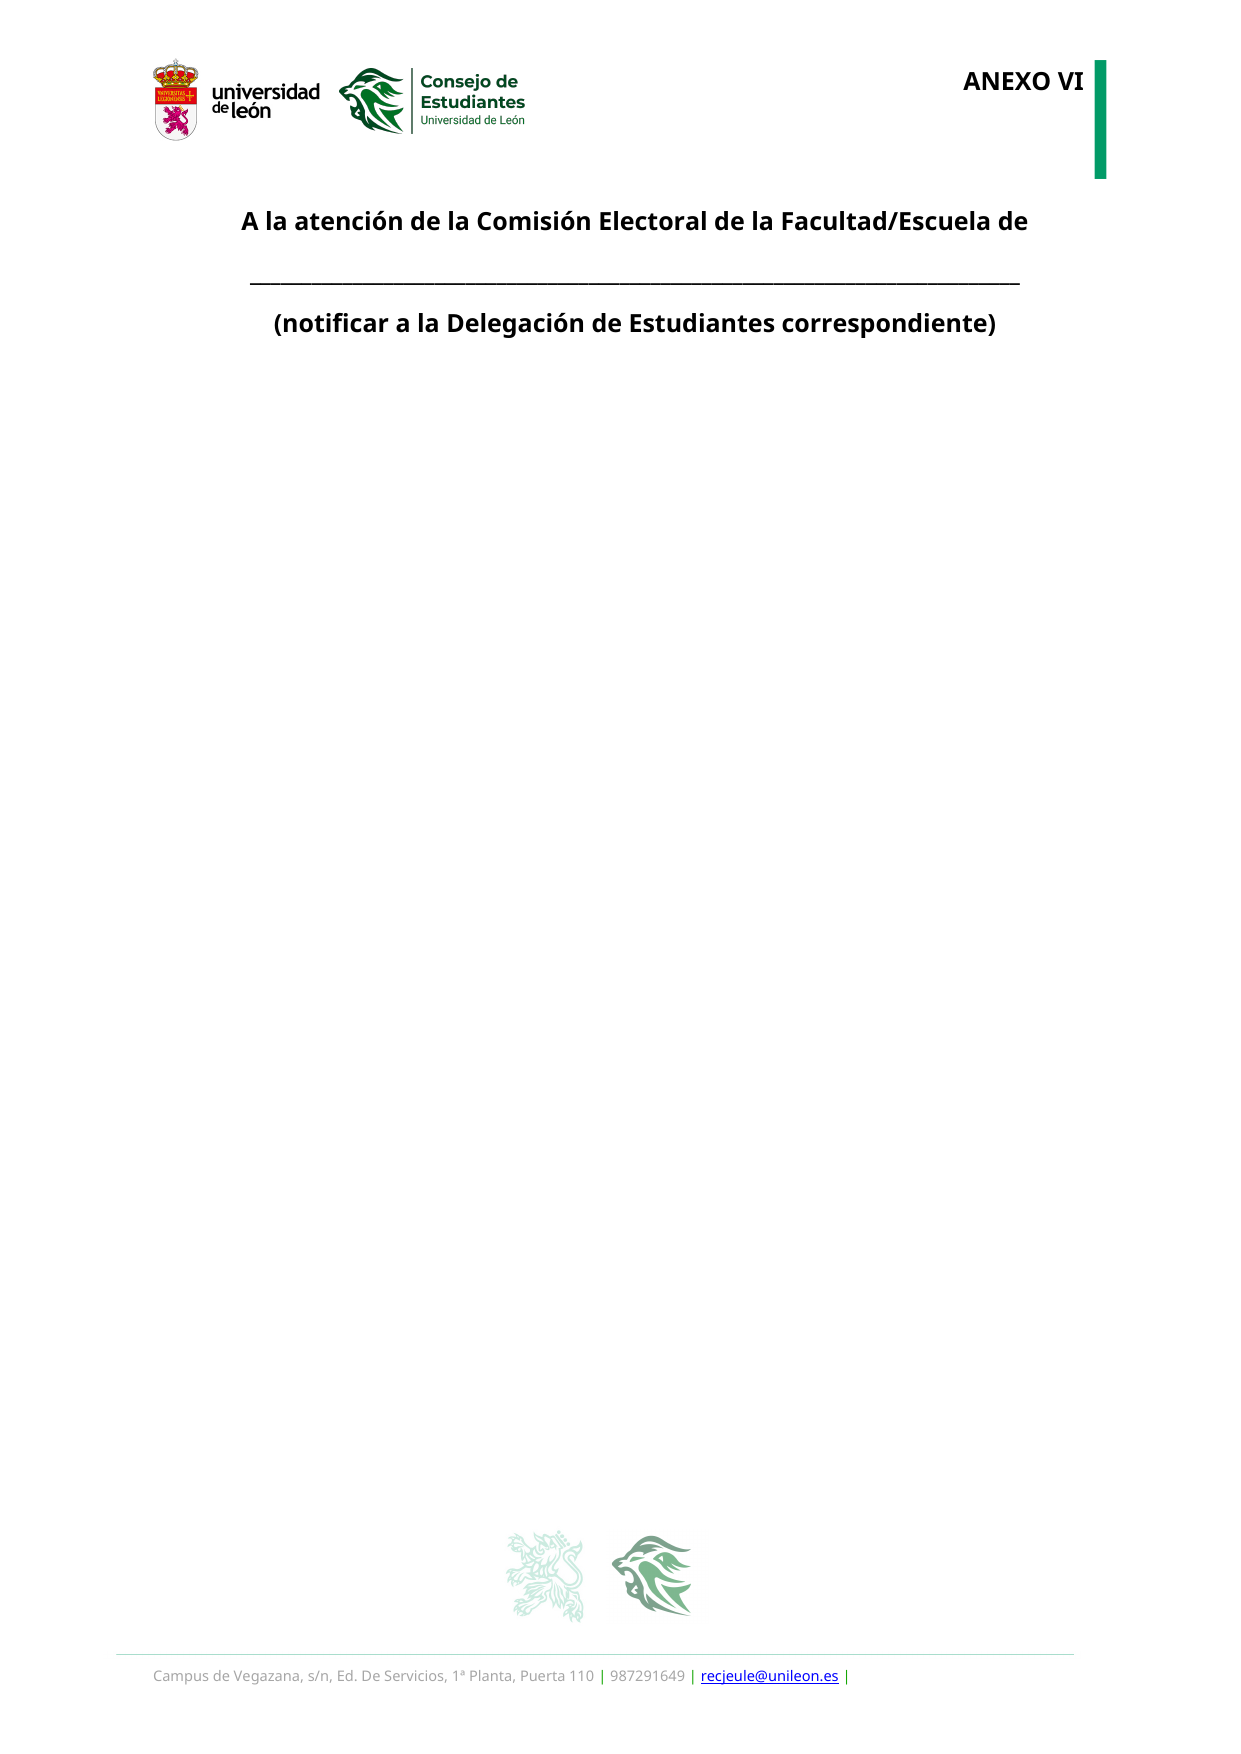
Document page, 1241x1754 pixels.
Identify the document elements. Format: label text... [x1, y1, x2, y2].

picture [148, 56, 326, 143]
picture [1094, 60, 1107, 179]
text (notificar a la Delegación de Estudiantes correspondiente) [162, 306, 1108, 340]
picture [501, 1525, 591, 1626]
picture [339, 68, 525, 134]
text A la atención de la Comisión Electoral de la Facultad/Escuela de ___________________________________________________________________________ [162, 204, 1108, 289]
picture [102, 1651, 1081, 1659]
